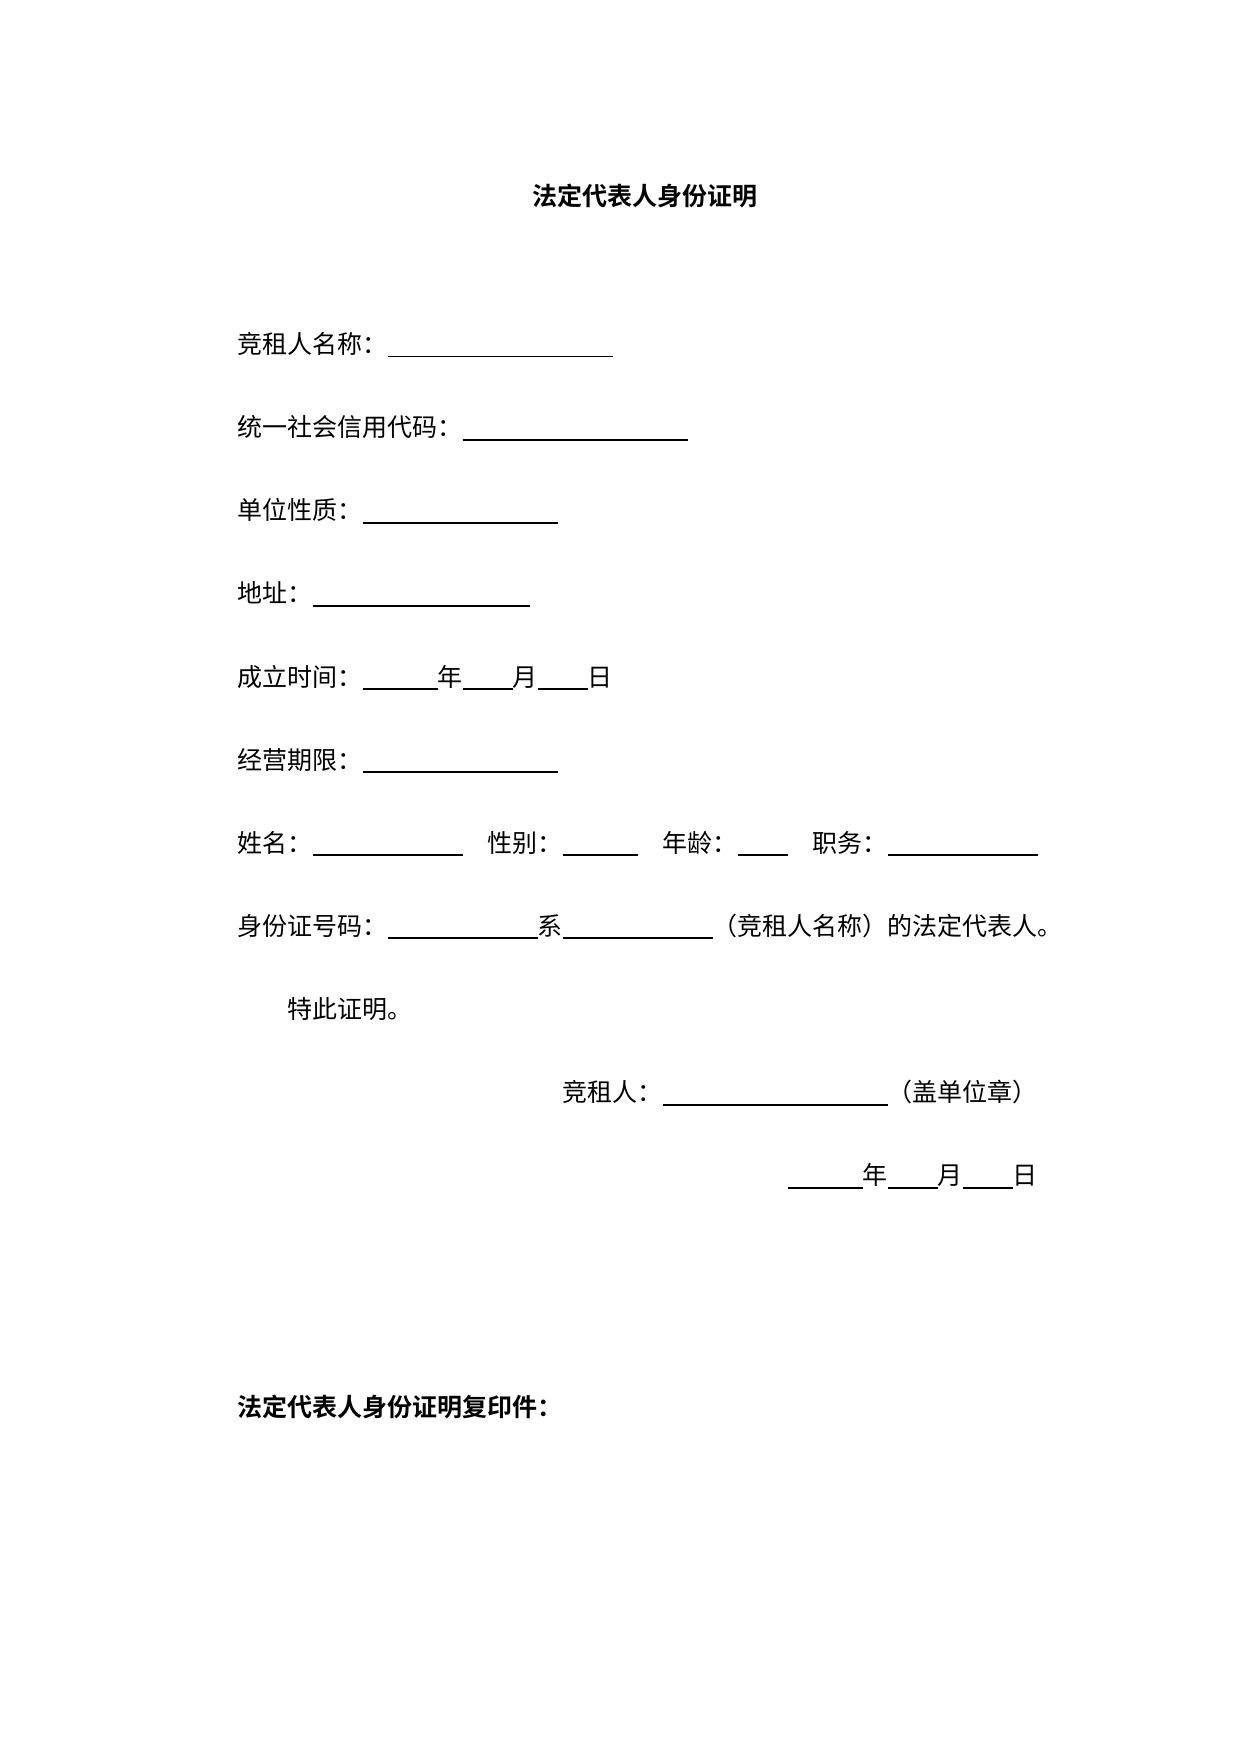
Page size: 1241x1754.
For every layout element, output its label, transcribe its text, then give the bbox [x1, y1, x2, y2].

text 身份证号码： 系 （竞租人名称）的法定代表人。 [187, 892, 1053, 957]
text 地址： [187, 559, 1053, 624]
text 竞租人： （盖单位章） [187, 1058, 1053, 1123]
text 法定代表人身份证明复印件： [187, 1373, 1053, 1438]
text 统一社会信用代码： [187, 393, 1053, 458]
text 竞租人名称： [187, 310, 1053, 375]
text 成立时间： 年 月 日 [187, 643, 1053, 708]
list 法定代表人身份证明 [187, 162, 1053, 227]
text 单位性质： [187, 476, 1053, 541]
text 经营期限： [187, 726, 1053, 791]
text 年 月 日 [187, 1141, 1053, 1206]
text 姓名： 性别： 年龄： 职务： [187, 809, 1053, 874]
text 特此证明。 [187, 975, 1053, 1040]
